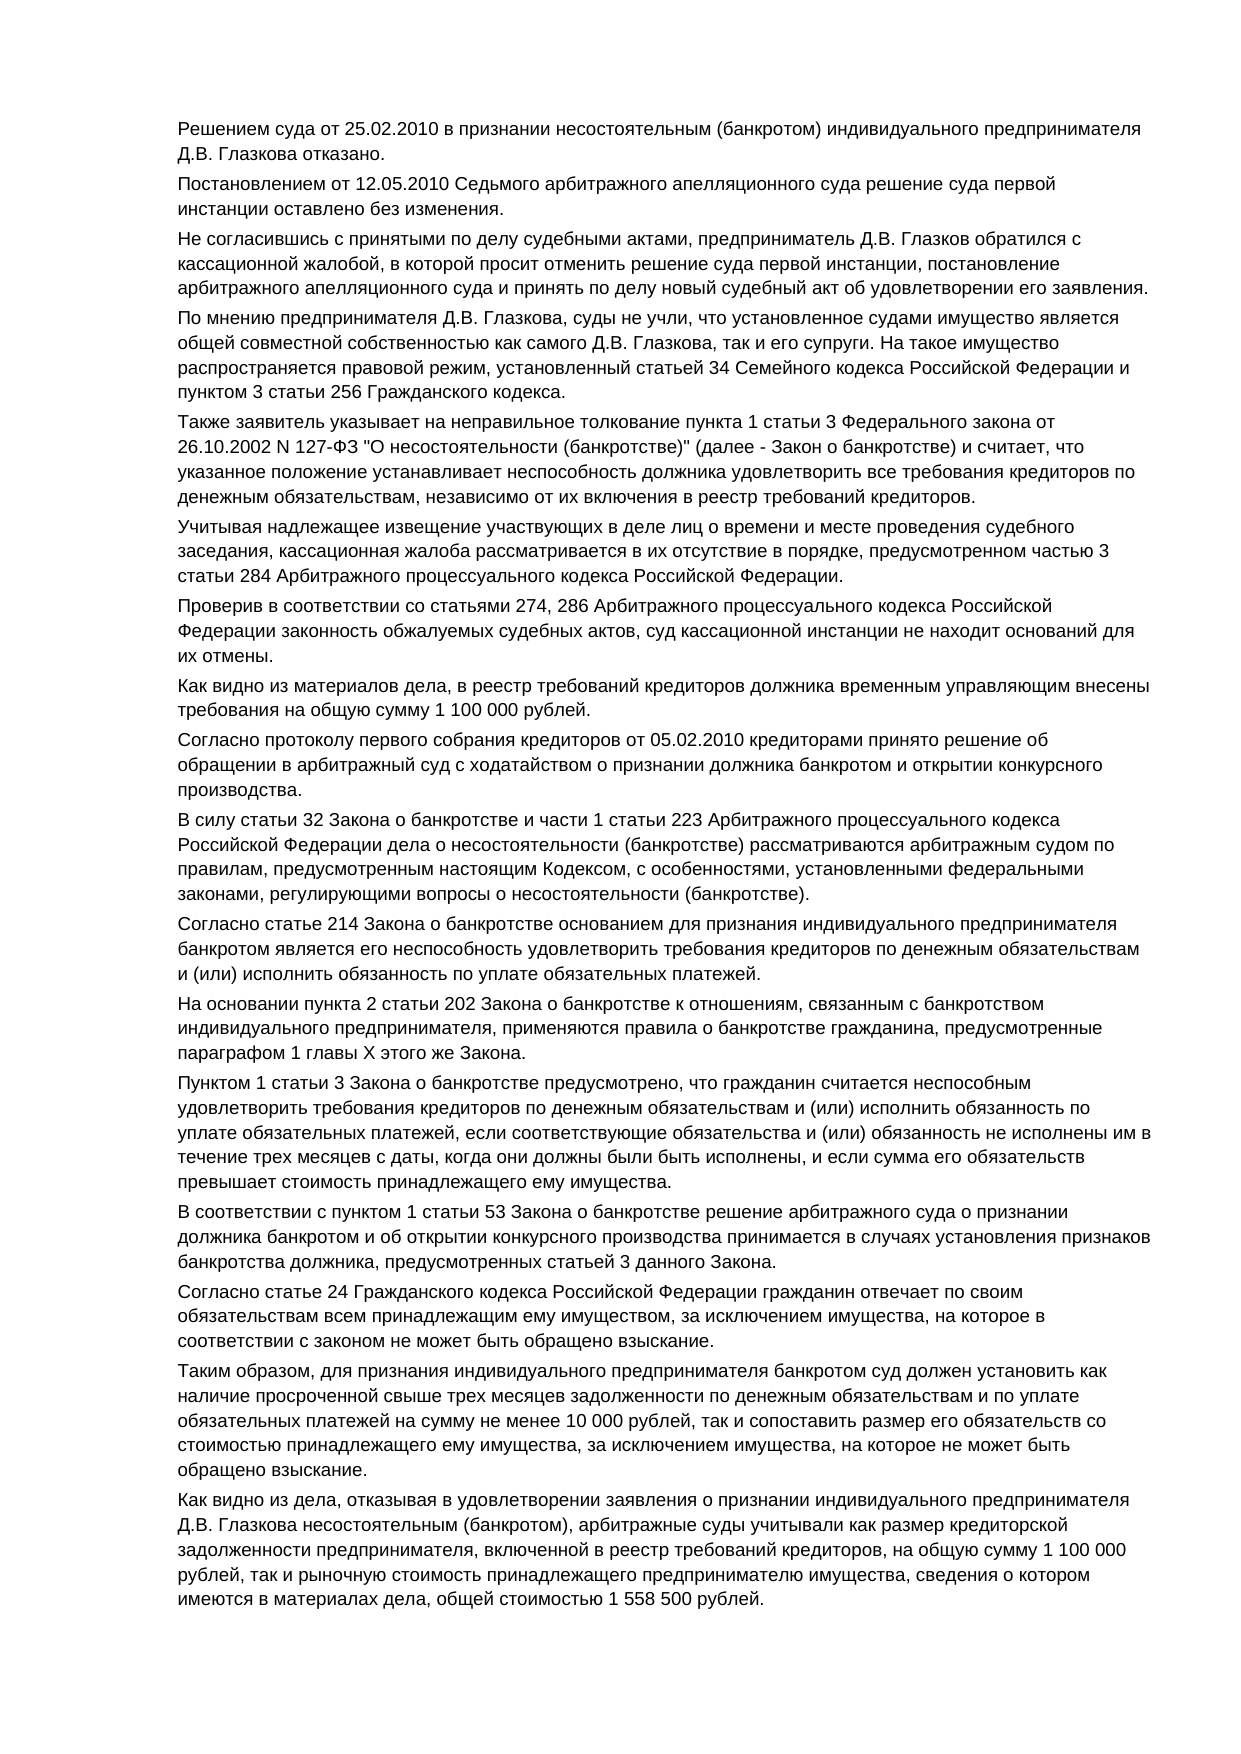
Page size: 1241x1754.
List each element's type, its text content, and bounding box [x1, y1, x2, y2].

text Учитывая надлежащее извещение участвующих в деле лиц о времени и месте проведения судебного заседания, кассационная жалоба рассматривается в их отсутствие в порядке, предусмотренном частью 3 статьи 284 Арбитражного процессуального кодекса Российской Федерации. [177, 516, 1152, 587]
text Не согласившись с принятыми по делу судебными актами, предприниматель Д.В. Глазков обратился с кассационной жалобой, в которой просит отменить решение суда первой инстанции, постановление арбитражного апелляционного суда и принять по делу новый судебный акт об удовлетворении его заявления. [177, 227, 1152, 299]
text Согласно статье 214 Закона о банкротстве основанием для признания индивидуального предпринимателя банкротом является его неспособность удовлетворить требования кредиторов по денежным обязательствам и (или) исполнить обязанность по уплате обязательных платежей. [177, 913, 1152, 984]
text Как видно из материалов дела, в реестр требований кредиторов должника временным управляющим внесены требования на общую сумму 1 100 000 рублей. [177, 674, 1152, 721]
text Пунктом 1 статьи 3 Закона о банкротстве предусмотрено, что гражданин считается неспособным удовлетворить требования кредиторов по денежным обязательствам и (или) исполнить обязанность по уплате обязательных платежей, если соответствующие обязательства и (или) обязанность не исполнены им в течение трех месяцев с даты, когда они должны были быть исполнены, и если сумма его обязательств превышает стоимость принадлежащего ему имущества. [177, 1072, 1152, 1193]
text Также заявитель указывает на неправильное толкование пункта 1 статьи 3 Федерального закона от 26.10.2002 N 127-ФЗ "О несостоятельности (банкротстве)" (далее - Закон о банкротстве) и считает, что указанное положение устанавливает неспособность должника удовлетворить все требования кредиторов по денежным обязательствам, независимо от их включения в реестр требований кредиторов. [177, 411, 1152, 507]
text В соответствии с пунктом 1 статьи 53 Закона о банкротстве решение арбитражного суда о признании должника банкротом и об открытии конкурсного производства принимается в случаях установления признаков банкротства должника, предусмотренных статьей 3 данного Закона. [177, 1201, 1152, 1272]
text Как видно из дела, отказывая в удовлетворении заявления о признании индивидуального предпринимателя Д.В. Глазкова несостоятельным (банкротом), арбитражные суды учитывали как размер кредиторской задолженности предпринимателя, включенной в реестр требований кредиторов, на общую сумму 1 100 000 рублей, так и рыночную стоимость принадлежащего предпринимателю имущества, сведения о котором имеются в материалах дела, общей стоимостью 1 558 500 рублей. [177, 1489, 1152, 1610]
text Таким образом, для признания индивидуального предпринимателя банкротом суд должен установить как наличие просроченной свыше трех месяцев задолженности по денежным обязательствам и по уплате обязательных платежей на сумму не менее 10 000 рублей, так и сопоставить размер его обязательств со стоимостью принадлежащего ему имущества, за исключением имущества, на которое не может быть обращено взыскание. [177, 1360, 1152, 1481]
text Решением суда от 25.02.2010 в признании несостоятельным (банкротом) индивидуального предпринимателя Д.В. Глазкова отказано. [177, 118, 1152, 164]
text Согласно протоколу первого собрания кредиторов от 05.02.2010 кредиторами принято решение об обращении в арбитражный суд с ходатайством о признании должника банкротом и открытии конкурсного производства. [177, 729, 1152, 800]
text Проверив в соответствии со статьями 274, 286 Арбитражного процессуального кодекса Российской Федерации законность обжалуемых судебных актов, суд кассационной инстанции не находит оснований для их отмены. [177, 595, 1152, 666]
text По мнению предпринимателя Д.В. Глазкова, суды не учли, что установленное судами имущество является общей совместной собственностью как самого Д.В. Глазкова, так и его супруги. На такое имущество распространяется правовой режим, установленный статьей 34 Семейного кодекса Российской Федерации и пунктом 3 статьи 256 Гражданского кодекса. [177, 307, 1152, 403]
text Согласно статье 24 Гражданского кодекса Российской Федерации гражданин отвечает по своим обязательствам всем принадлежащим ему имуществом, за исключением имущества, на которое в соответствии с законом не может быть обращено взыскание. [177, 1280, 1152, 1352]
text В силу статьи 32 Закона о банкротстве и части 1 статьи 223 Арбитражного процессуального кодекса Российской Федерации дела о несостоятельности (банкротстве) рассматриваются арбитражным судом по правилам, предусмотренным настоящим Кодексом, с особенностями, установленными федеральными законами, регулирующими вопросы о несостоятельности (банкротстве). [177, 809, 1152, 904]
text На основании пункта 2 статьи 202 Закона о банкротстве к отношениям, связанным с банкротством индивидуального предпринимателя, применяются правила о банкротстве гражданина, предусмотренные параграфом 1 главы X этого же Закона. [177, 992, 1152, 1063]
text Постановлением от 12.05.2010 Седьмого арбитражного апелляционного суда решение суда первой инстанции оставлено без изменения. [177, 173, 1152, 219]
